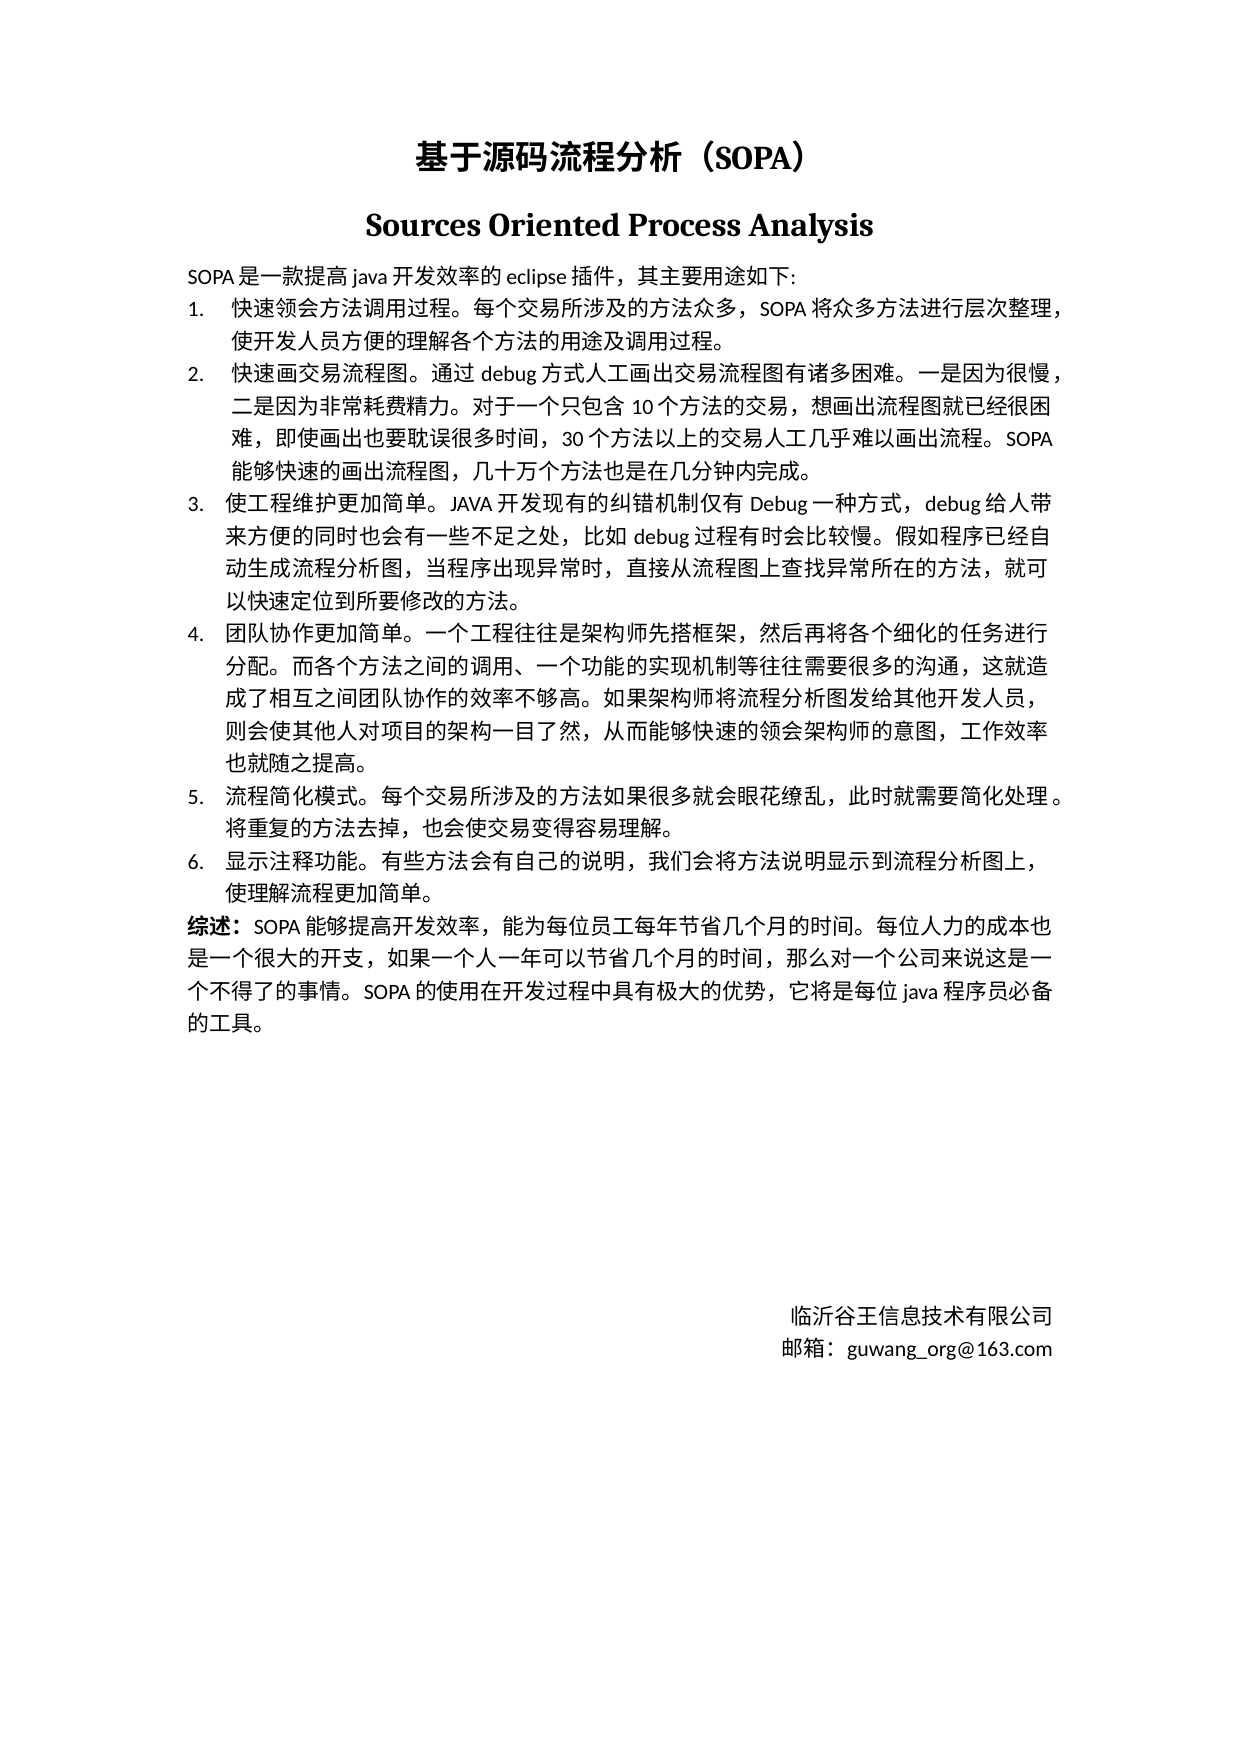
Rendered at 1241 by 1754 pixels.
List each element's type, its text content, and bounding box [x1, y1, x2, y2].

list 使工程维护更加简单。JAVA开发现有的纠错机制仅有Debug一种方式，debug给人带来方便的同时也会有一些不足之处，比如debug过程有时会比较慢。假如程序已经自动生成流程分析图，当程序出现异常时，直接从流程图上查找异常所在的方法，就可以快速定位到所要修改的方法。 [187, 486, 1053, 616]
list 快速领会方法调用过程。每个交易所涉及的方法众多，SOPA将众多方法进行层次整理，使开发人员方便的理解各个方法的用途及调用过程。 [187, 291, 1053, 356]
list 显示注释功能。有些方法会有自己的说明，我们会将方法说明显示到流程分析图上，使理解流程更加简单。 [187, 843, 1053, 908]
title 基于源码流程分析（SOPA） [187, 122, 1053, 187]
list 团队协作更加简单。一个工程往往是架构师先搭框架，然后再将各个细化的任务进行分配。而各个方法之间的调用、一个功能的实现机制等往往需要很多的沟通，这就造成了相互之间团队协作的效率不够高。如果架构师将流程分析图发给其他开发人员，则会使其他人对项目的架构一目了然，从而能够快速的领会架构师的意图，工作效率也就随之提高。 [187, 616, 1053, 778]
text 邮箱：guwang_org@163.com [625, 1331, 1053, 1363]
text Sources Oriented Process Analysis [187, 193, 1053, 258]
text SOPA是一款提高java开发效率的eclipse插件，其主要用途如下: [187, 258, 1053, 291]
text 临沂谷王信息技术有限公司 [625, 1298, 1053, 1331]
list 快速画交易流程图。通过debug方式人工画出交易流程图有诸多困难。一是因为很慢，二是因为非常耗费精力。对于一个只包含10个方法的交易，想画出流程图就已经很困难，即使画出也要耽误很多时间，30个方法以上的交易人工几乎难以画出流程。SOPA能够快速的画出流程图，几十万个方法也是在几分钟内完成。 [187, 356, 1053, 486]
text 综述：SOPA能够提高开发效率，能为每位员工每年节省几个月的时间。每位人力的成本也是一个很大的开支，如果一个人一年可以节省几个月的时间，那么对一个公司来说这是一个不得了的事情。SOPA的使用在开发过程中具有极大的优势，它将是每位java程序员必备的工具。 [187, 908, 1053, 1038]
list 流程简化模式。每个交易所涉及的方法如果很多就会眼花缭乱，此时就需要简化处理。将重复的方法去掉，也会使交易变得容易理解。 [187, 778, 1053, 843]
